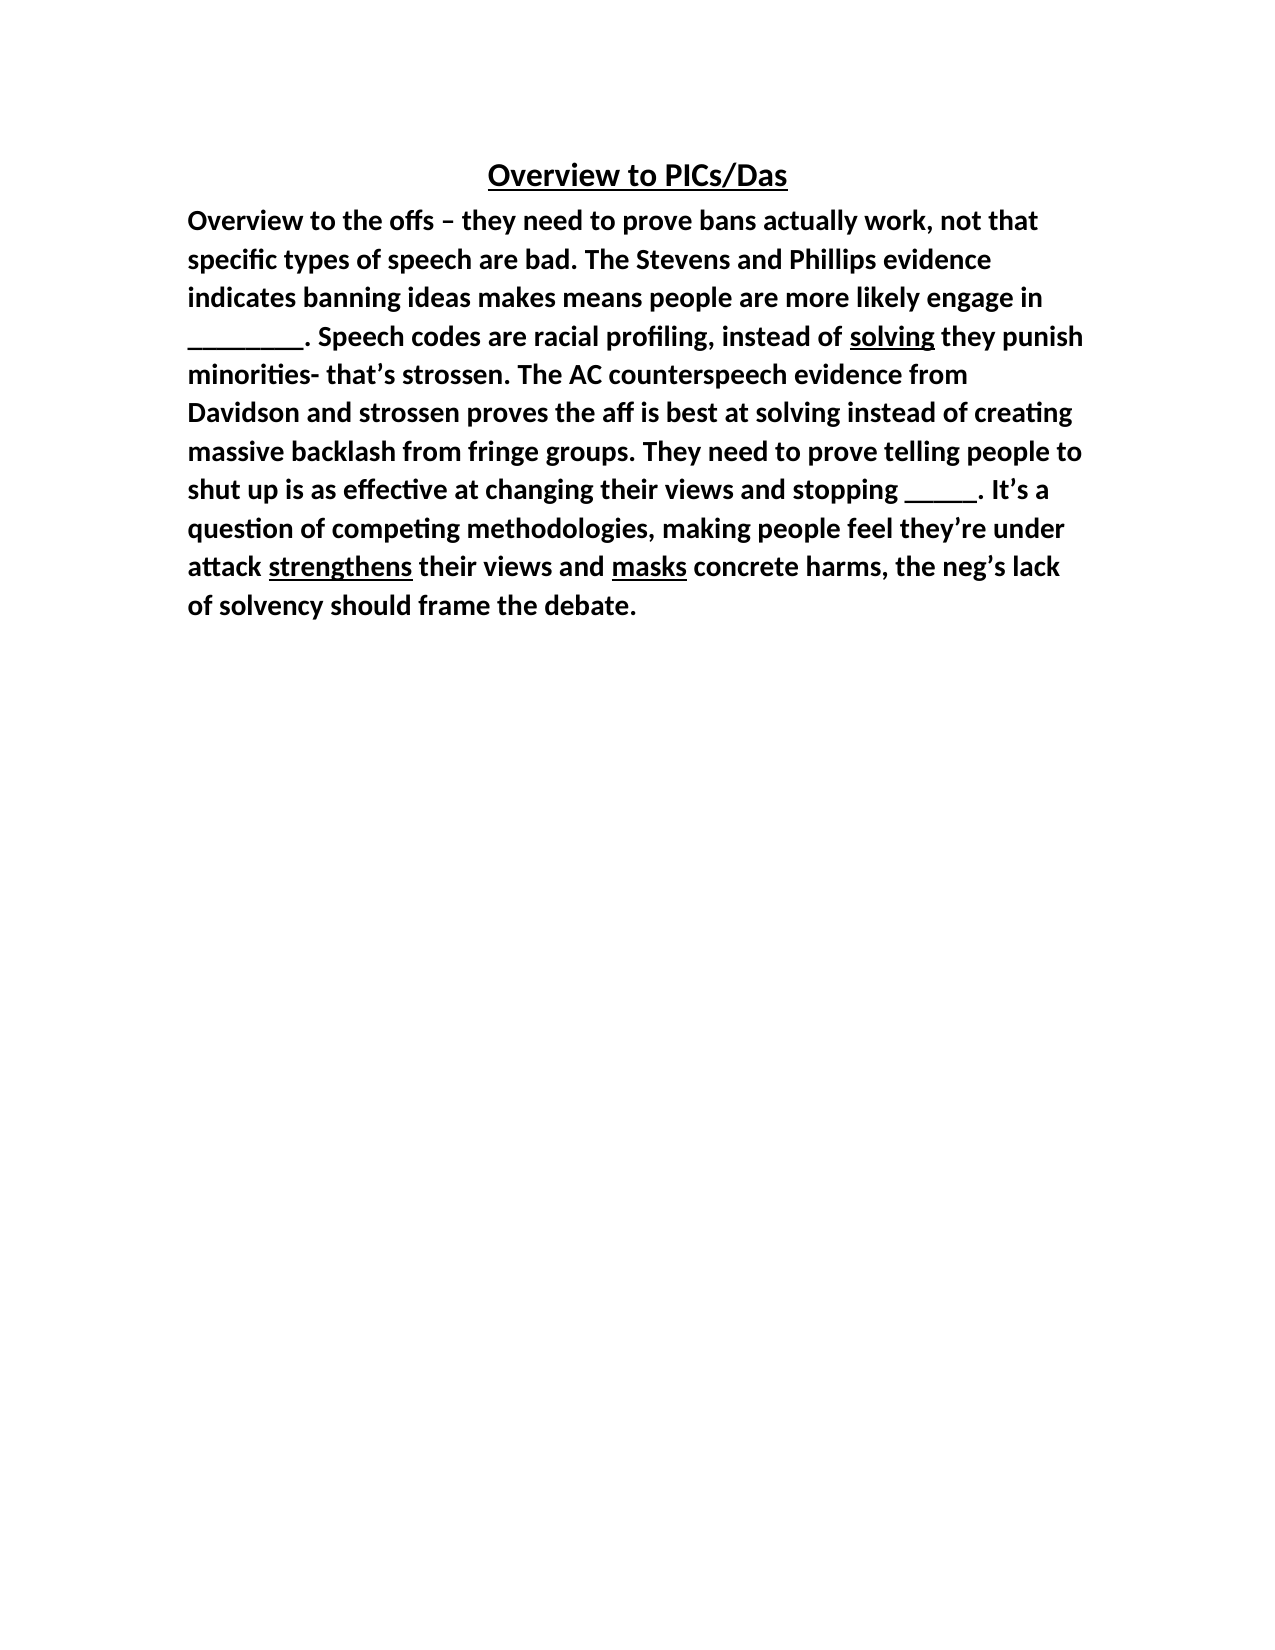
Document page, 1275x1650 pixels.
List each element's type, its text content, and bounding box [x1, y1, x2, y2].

subtitle Overview to the offs – they need to prove bans actually work, not that specific types of speech are bad. The Stevens and Phillips evidence indicates banning ideas makes means people are more likely engage in ________. Speech codes are racial profiling, instead of solving they punish minorities- that’s strossen. The AC counterspeech evidence from Davidson and strossen proves the aff is best at solving instead of creating massive backlash from fringe groups. They need to prove telling people to shut up is as effective at changing their views and stopping _____. It’s a question of competing methodologies, making people feel they’re under attack strengthens their views and masks concrete harms, the neg’s lack of solvency should frame the debate. [187, 202, 1087, 622]
subtitle Overview to PICs/Das [187, 154, 1087, 195]
